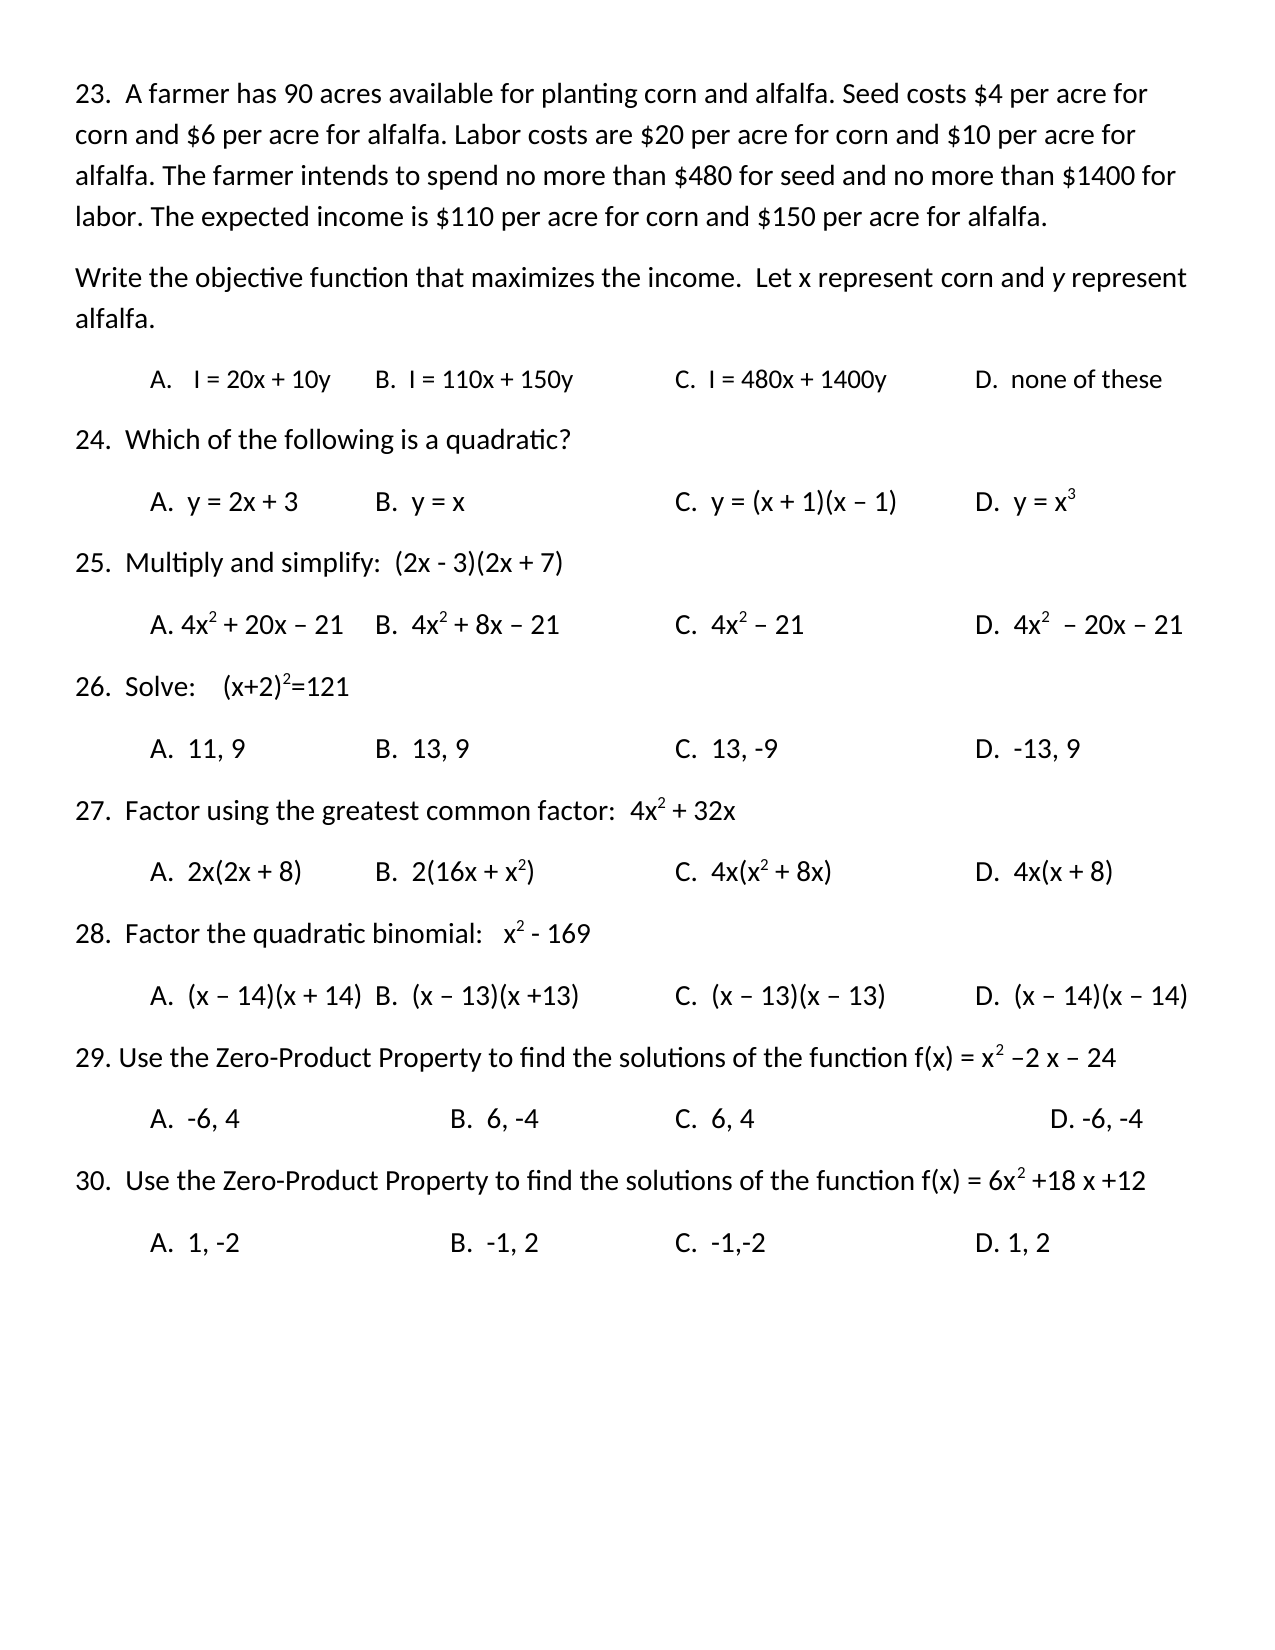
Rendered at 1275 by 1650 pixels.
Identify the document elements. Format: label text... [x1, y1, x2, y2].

text 24. Which of the following is a quadratic? [75, 421, 1200, 457]
text 25. Multiply and simplify: (2x - 3)(2x + 7) [75, 544, 1200, 580]
text Write the objective function that maximizes the income. Let x represent corn and y represent alfalfa. [75, 259, 1200, 336]
text 23. A farmer has 90 acres available for planting corn and alfalfa. Seed costs $4 per acre for corn and $6 per acre for alfalfa. Labor costs are $20 per acre for corn and $10 per acre for alfalfa. The farmer intends to spend no more than $480 for seed and no more than $1400 for labor. The expected income is $110 per acre for corn and $150 per acre for alfalfa. [75, 75, 1200, 233]
text A. -6, 4 B. 6, -4 C. 6, 4 D. -6, -4 [75, 1101, 1200, 1136]
list I = 20x + 10y B. I = 110x + 150y C. I = 480x + 1400y D. none of these [150, 362, 1200, 395]
text A. 4x2 + 20x – 21 B. 4x2 + 8x – 21 C. 4x2 – 21 D. 4x2 – 20x – 21 [75, 606, 1200, 642]
text 27. Factor using the greatest common factor: 4x2 + 32x [75, 792, 1200, 827]
text A. (x – 14)(x + 14) B. (x – 13)(x +13) C. (x – 13)(x – 13) D. (x – 14)(x – 14) [75, 977, 1200, 1013]
text A. 11, 9 B. 13, 9 C. 13, -9 D. -13, 9 [75, 730, 1200, 766]
text 29. Use the Zero-Product Property to find the solutions of the function f(x) = x2 –2 x – 24 [75, 1039, 1200, 1074]
text 26. Solve: (x+2)2=121 [75, 668, 1200, 704]
text A. y = 2x + 3 B. y = x C. y = (x + 1)(x – 1) D. y = x3 [75, 483, 1200, 518]
text 28. Factor the quadratic binomial: x2 - 169 [75, 915, 1200, 951]
text A. 1, -2 B. -1, 2 C. -1,-2 D. 1, 2 [75, 1224, 1200, 1260]
text 30. Use the Zero-Product Property to find the solutions of the function f(x) = 6x2 +18 x +12 [75, 1162, 1200, 1198]
text A. 2x(2x + 8) B. 2(16x + x2) C. 4x(x2 + 8x) D. 4x(x + 8) [75, 853, 1200, 889]
